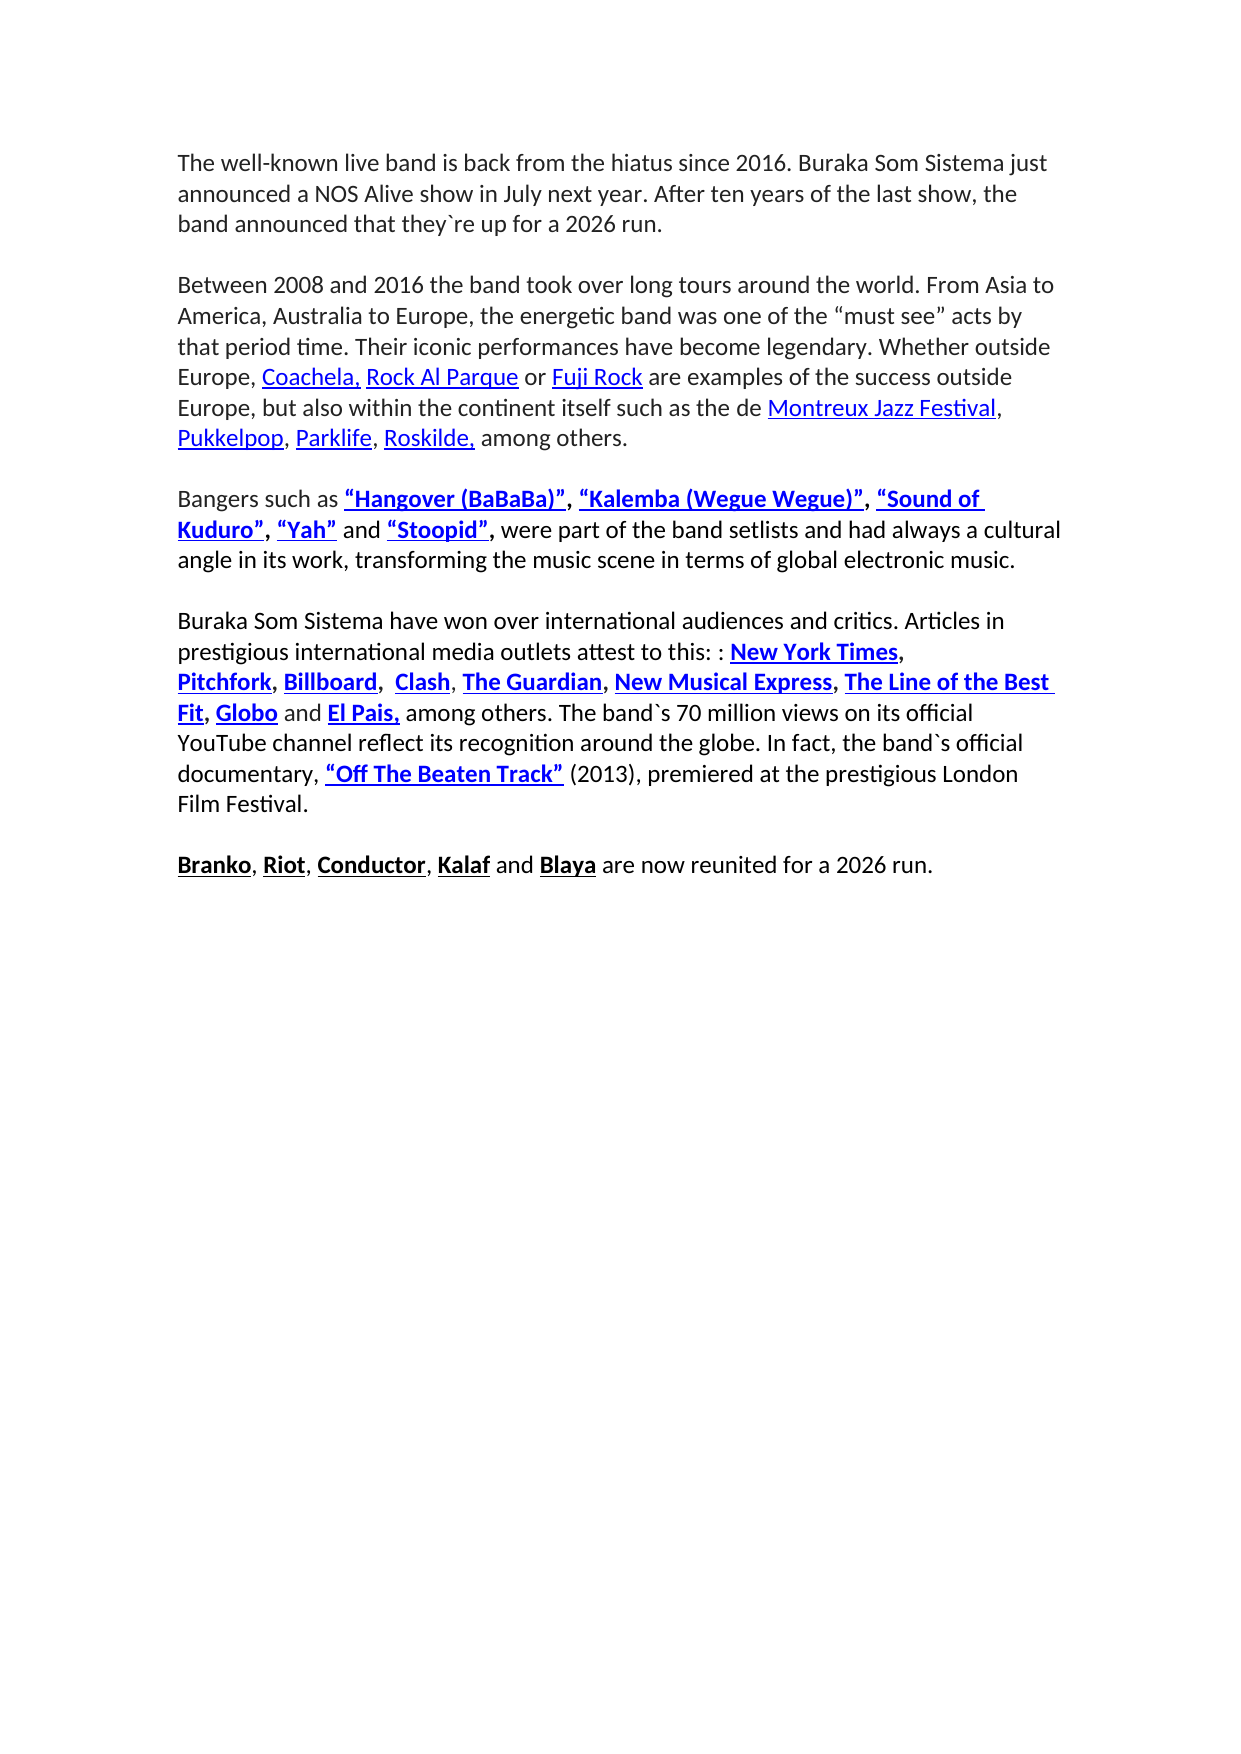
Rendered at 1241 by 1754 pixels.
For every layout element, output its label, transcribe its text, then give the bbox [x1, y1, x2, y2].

text Branko, Riot, Conductor, Kalaf and Blaya are now reunited for a 2026 run. [177, 849, 1063, 880]
text Buraka Som Sistema have won over international audiences and critics. Articles in prestigious international media outlets attest to this: : New York Times, Pitchfork, Billboard, Clash, The Guardian, New Musical Express, The Line of the Best Fit, Globo and El Pais, among others. The band`s 70 million views on its official YouTube channel reflect its recognition around the globe. In fact, the band`s official documentary, “Off The Beaten Track” (2013), premiered at the prestigious London Film Festival. [177, 605, 1063, 819]
text Between 2008 and 2016 the band took over long tours around the world. From Asia to America, Australia to Europe, the energetic band was one of the “must see” acts by that period time. Their iconic performances have become legendary. Whether outside Europe, Coachela, Rock Al Parque or Fuji Rock are examples of the success outside Europe, but also within the continent itself such as the de Montreux Jazz Festival, Pukkelpop, Parklife, Roskilde, among others. [628, 270, 1063, 453]
text The well-known live band is back from the hiatus since 2016. Buraka Som Sistema just announced a NOS Alive show in July next year. After ten years of the last show, the band announced that they`re up for a 2026 run. [663, 148, 1063, 239]
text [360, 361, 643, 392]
